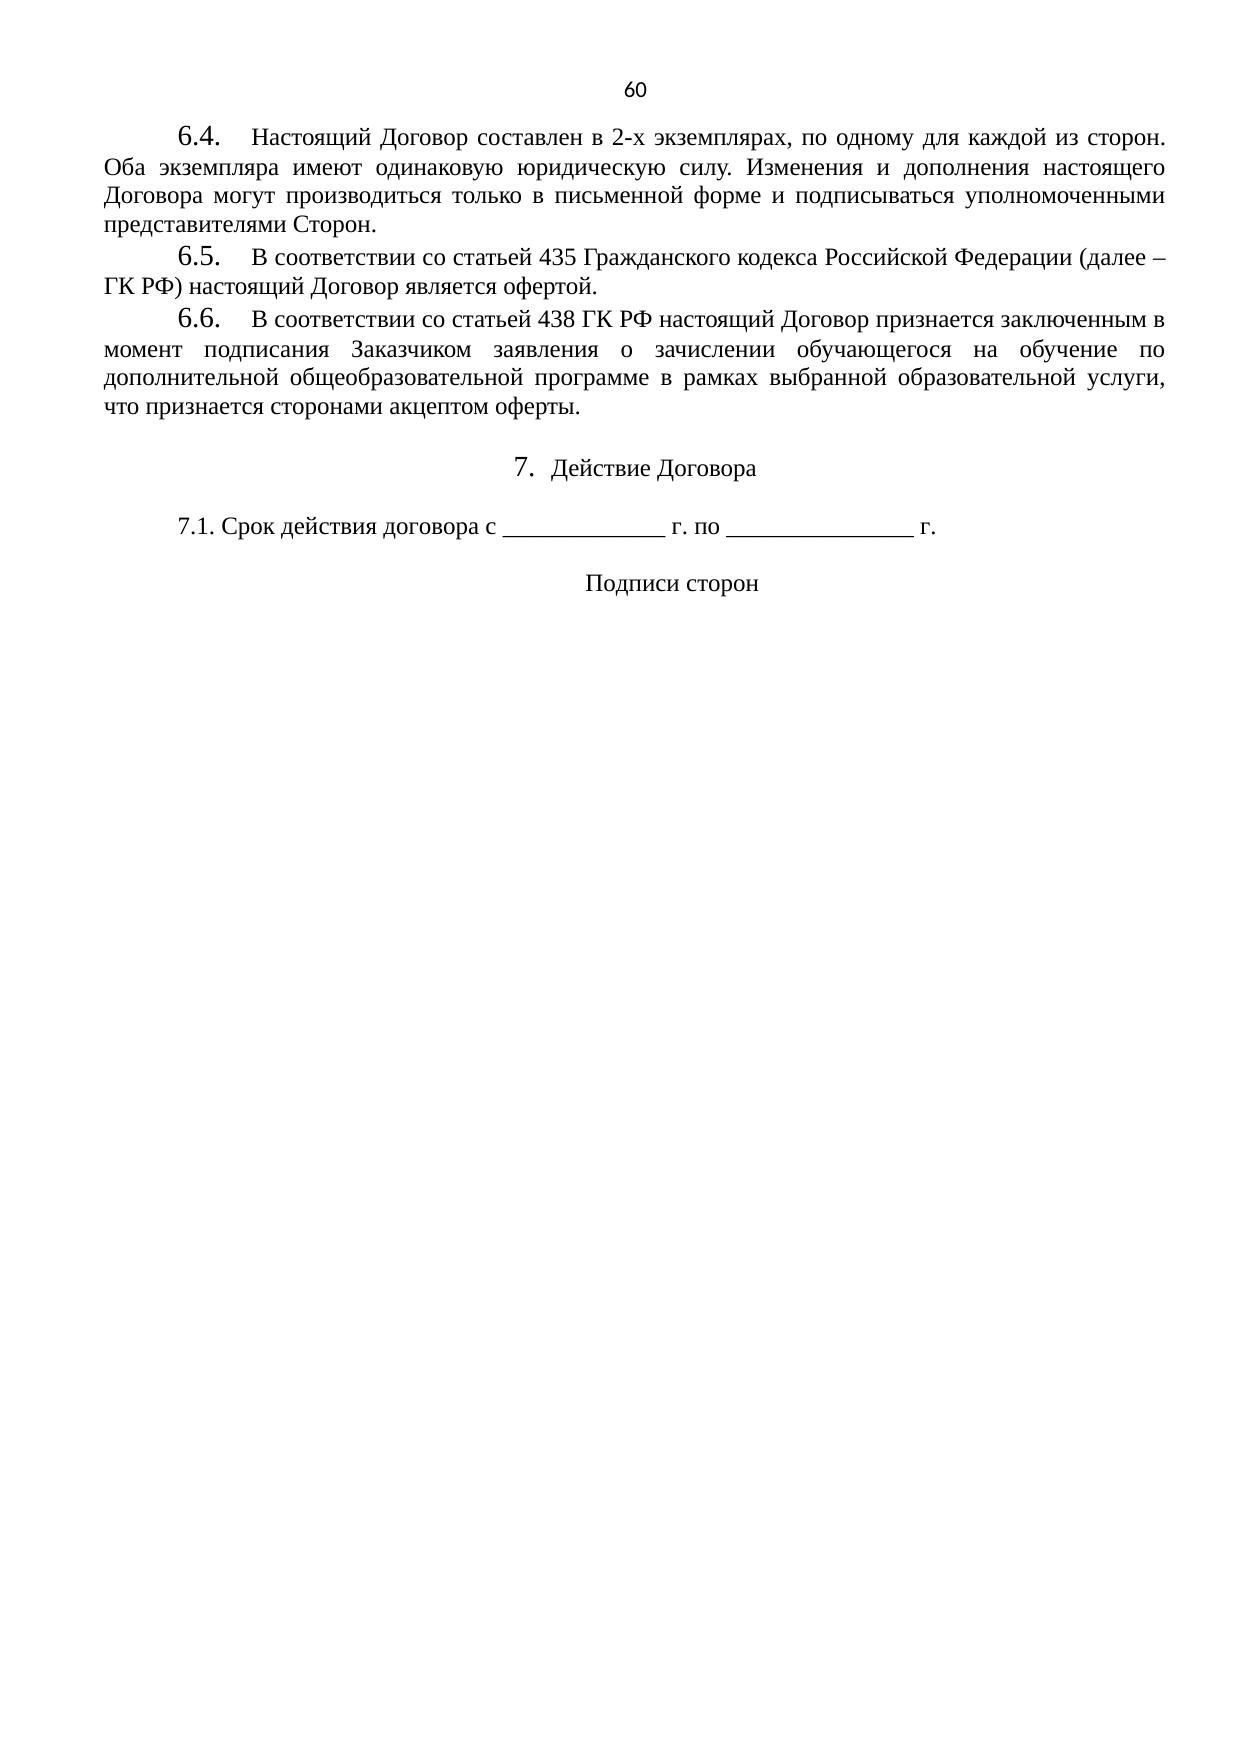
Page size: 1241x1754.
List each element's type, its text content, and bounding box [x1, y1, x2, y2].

list Действие Договора [103, 449, 1167, 482]
text Подписи сторон [103, 568, 1167, 597]
text 7.1. Срок действия договора с _____________ г. по _______________ г. [103, 511, 1167, 540]
list Настоящий Договор составлен в 2-х экземплярах, по одному для каждой из сторон. Оба экземпляра имеют одинаковую юридическую силу. Изменения и дополнения настоящего Договора могут производиться только в письменной форме и подписываться уполномоченными представителями Сторон. [103, 118, 1167, 238]
list В соответствии со статьей 438 ГК РФ настоящий Договор признается заключенным в момент подписания Заказчиком заявления о зачислении обучающегося на обучение по дополнительной общеобразовательной программе в рамках выбранной образовательной услуги, что признается сторонами акцептом оферты. [103, 300, 1167, 420]
list В соответствии со статьей 435 Гражданского кодекса Российской Федерации (далее – ГК РФ) настоящий Договор является офертой. [103, 238, 1167, 300]
